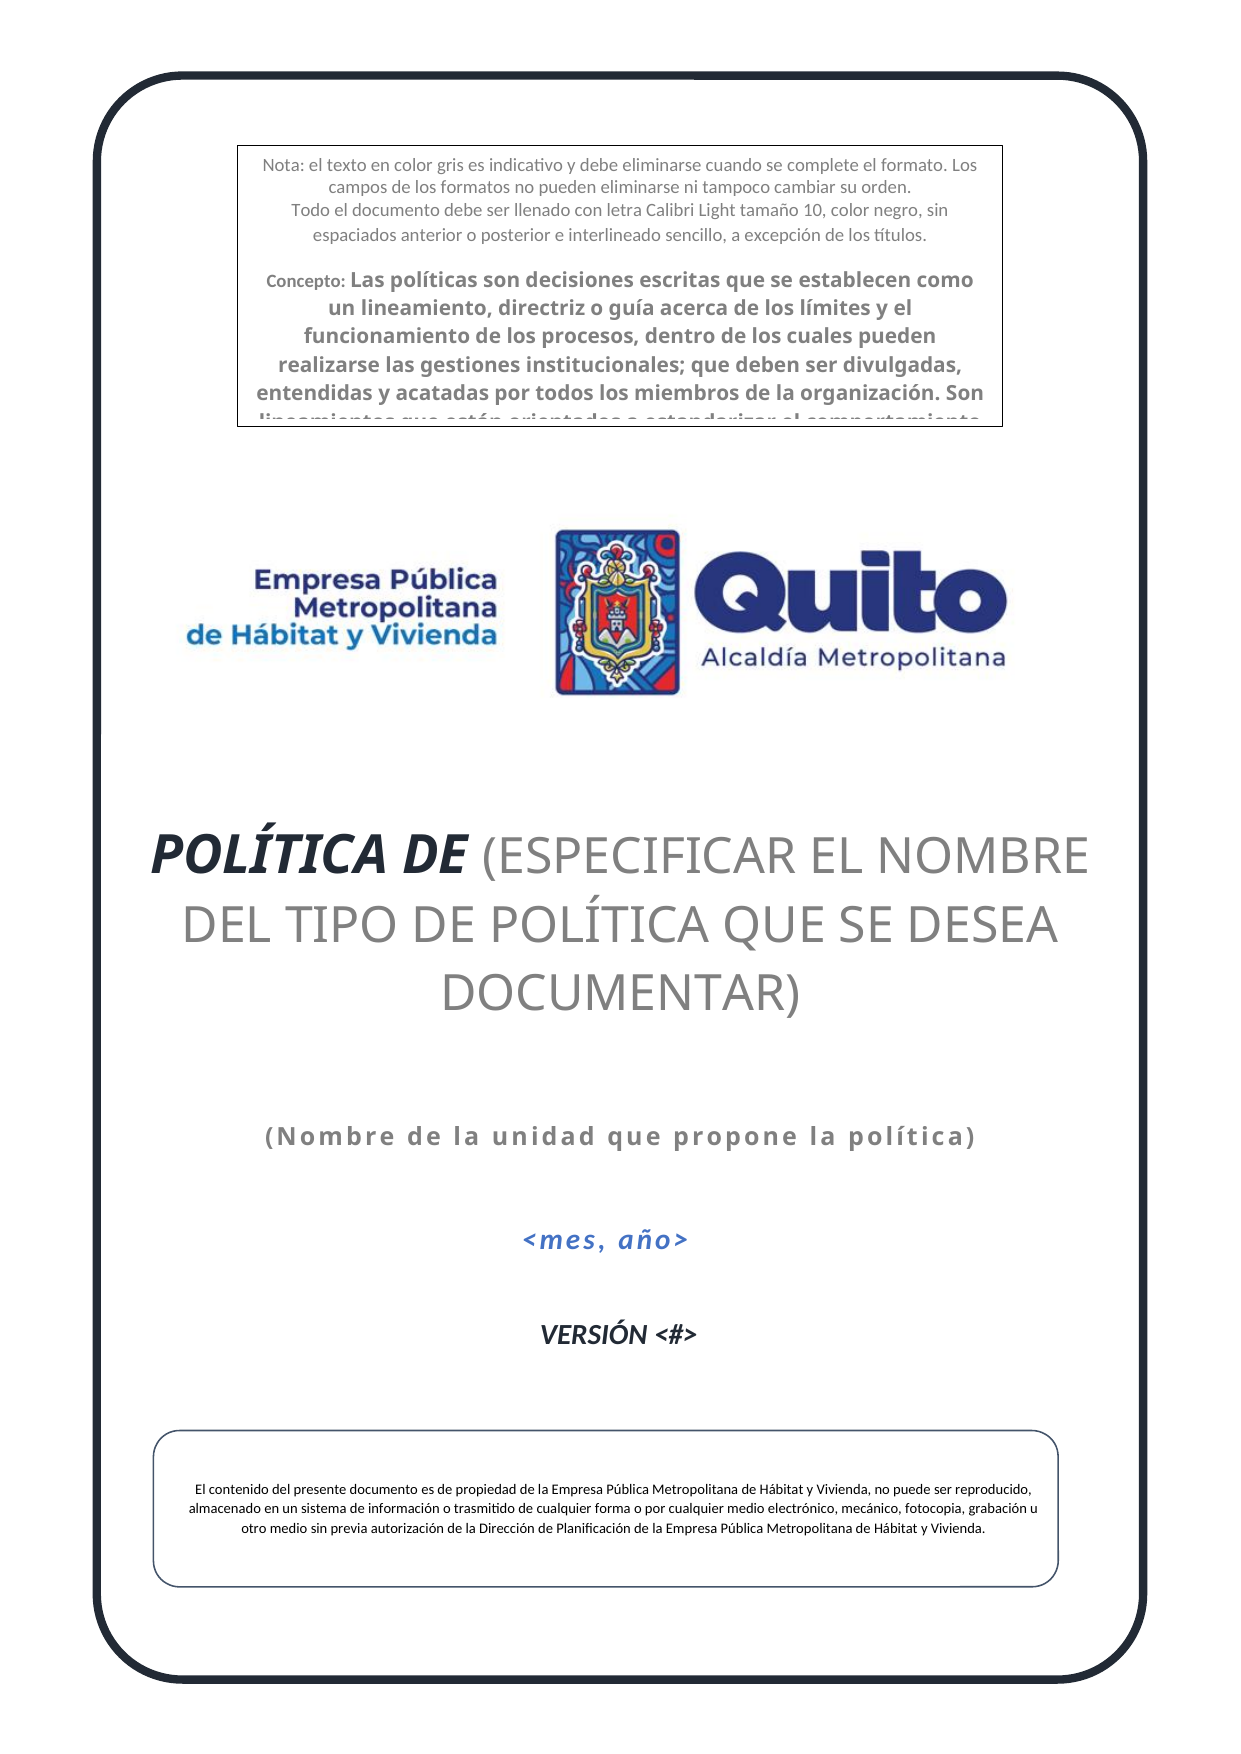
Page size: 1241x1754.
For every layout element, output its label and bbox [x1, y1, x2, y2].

picture [169, 511, 1036, 708]
